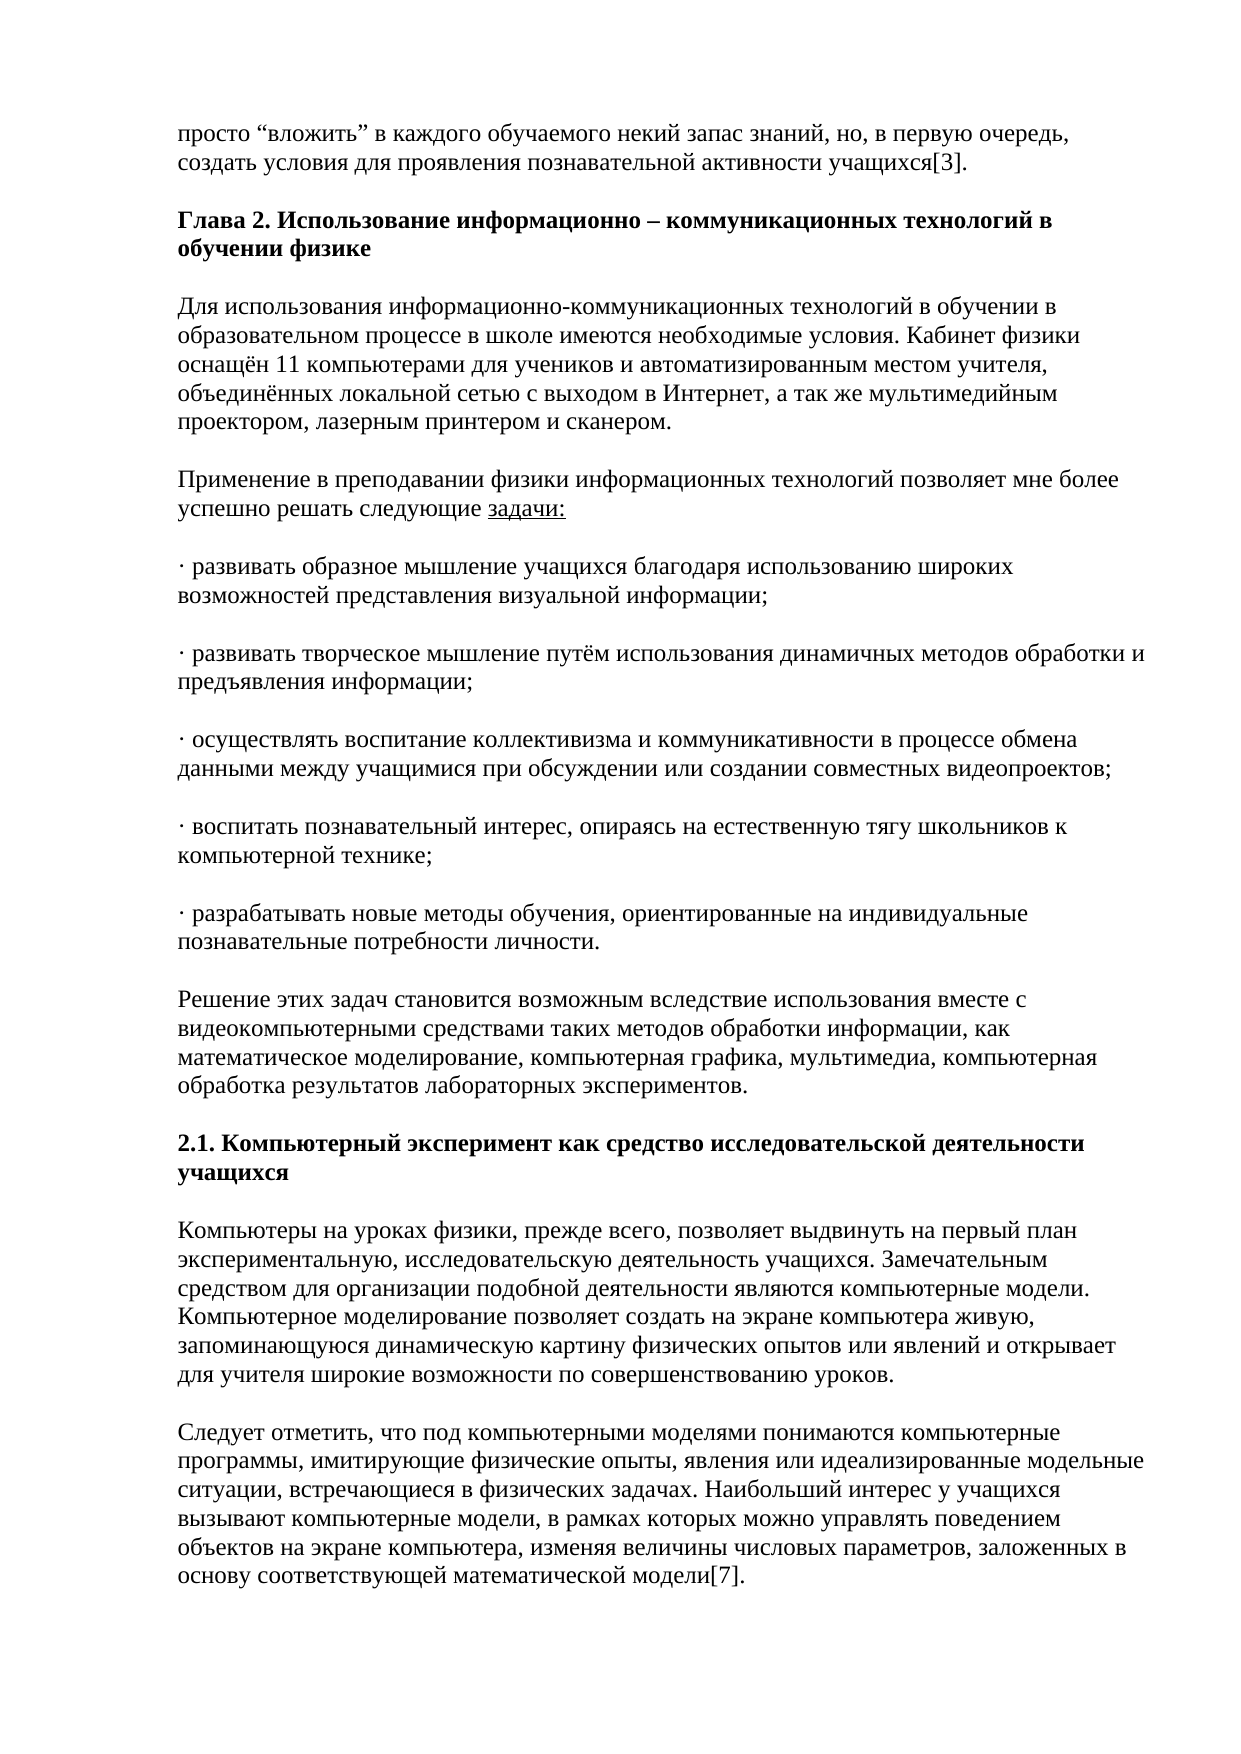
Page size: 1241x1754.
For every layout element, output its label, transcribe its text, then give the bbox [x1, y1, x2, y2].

text Решение этих задач становится возможным вследствие использования вместе с видеокомпьютерными средствами таких методов обработки информации, как математическое моделирование, компьютерная графика, мультимедиа, компьютерная обработка результатов лабораторных экспериментов. [177, 984, 1152, 1099]
text · воспитать познавательный интерес, опираясь на естественную тягу школьников к компьютерной технике; [177, 811, 1152, 868]
text Глава 2. Использование информационно – коммуникационных технологий в обучении физике [177, 205, 1152, 262]
text · разрабатывать новые методы обучения, ориентированные на индивидуальные познавательные потребности личности. [177, 898, 1152, 955]
text Применение в преподавании физики информационных технологий позволяет мне более успешно решать следующие задачи: [177, 464, 1152, 522]
text Для использования информационно-коммуникационных технологий в обучении в образовательном процессе в школе имеются необходимые условия. Кабинет физики оснащён 11 компьютерами для учеников и автоматизированным местом учителя, объединённых локальной сетью с выходом в Интернет, а так же мультимедийным проектором, лазерным принтером и сканером. [177, 291, 1152, 435]
text · осуществлять воспитание коллективизма и коммуникативности в процессе обмена данными между учащимися при обсуждении или создании совместных видеопроектов; [177, 724, 1152, 782]
text 2.1. Компьютерный эксперимент как средство исследовательской деятельности учащихся [177, 1128, 1152, 1186]
text Компьютеры на уроках физики, прежде всего, позволяет выдвинуть на первый план экспериментальную, исследовательскую деятельность учащихся. Замечательным средством для организации подобной деятельности являются компьютерные модели. Компьютерное моделирование позволяет создать на экране компьютера живую, запоминающуюся динамическую картину физических опытов или явлений и открывает для учителя широкие возможности по совершенствованию уроков. [177, 1215, 1152, 1388]
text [177, 118, 1152, 176]
text Следует отметить, что под компьютерными моделями понимаются компьютерные программы, имитирующие физические опыты, явления или идеализированные модельные ситуации, встречающиеся в физических задачах. Наибольший интерес у учащихся вызывают компьютерные модели, в рамках которых можно управлять поведением объектов на экране компьютера, изменяя величины числовых параметров, заложенных в основу соответствующей математической модели[7]. [177, 1417, 1152, 1589]
text · развивать образное мышление учащихся благодаря использованию широких возможностей представления визуальной информации; [177, 551, 1152, 608]
text · развивать творческое мышление путём использования динамичных методов обработки и предъявления информации; [177, 638, 1152, 695]
